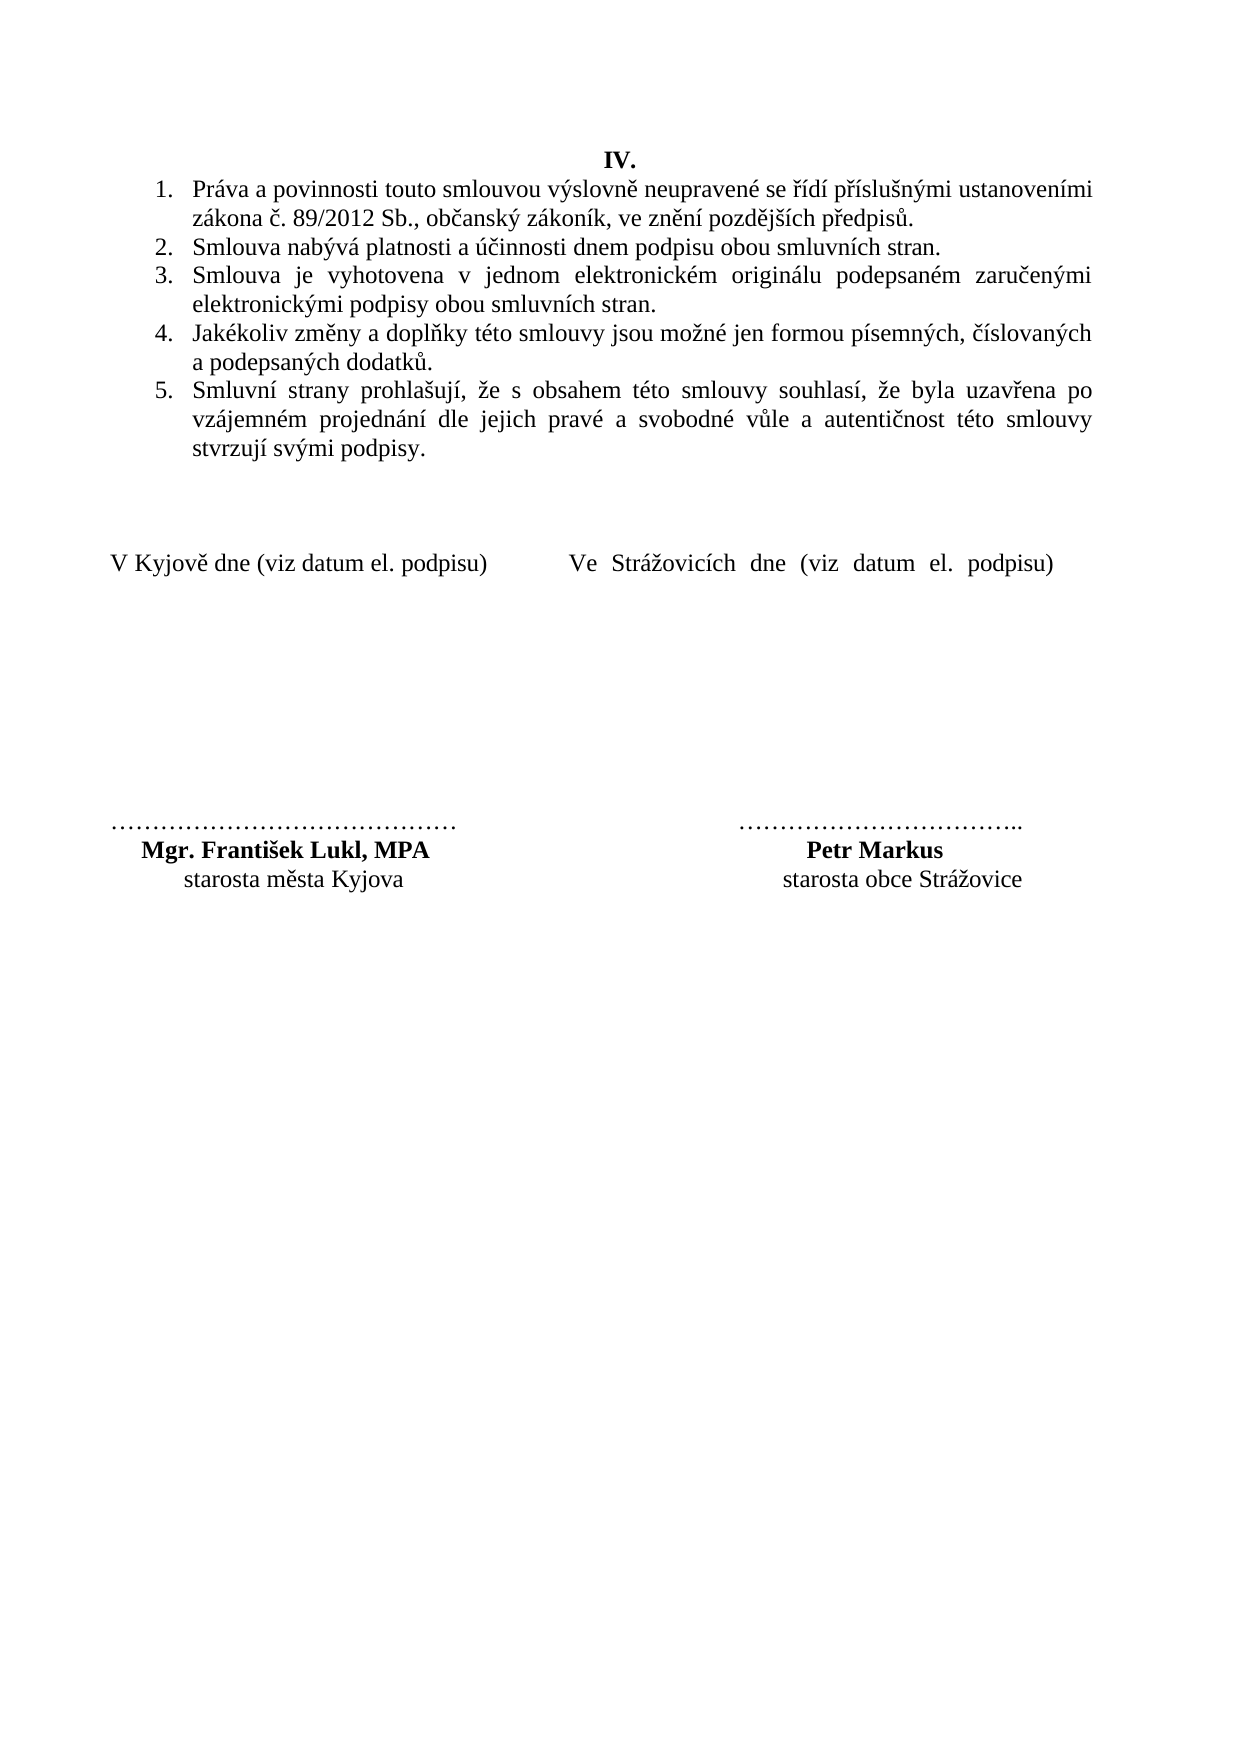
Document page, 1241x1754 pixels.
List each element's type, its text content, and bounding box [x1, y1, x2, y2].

text starosta města Kyjova starosta obce Strážovice [184, 864, 1107, 893]
subtitle IV. [133, 146, 1107, 174]
list Smlouva je vyhotovena v jednom elektronickém originálu podepsaném zaručenými elektronickými podpisy obou smluvních stran. [154, 260, 1092, 318]
list Smlouva nabývá platnosti a účinnosti dnem podpisu obou smluvních stran. [154, 232, 1107, 260]
text Mgr. František Lukl, MPA Petr Markus [141, 836, 1107, 864]
text V Kyjově dne (viz datum el. podpisu) Ve Strážovicích dne (viz datum el. podpisu) [110, 548, 1107, 576]
list Smluvní strany prohlašují, že s obsahem této smlouvy souhlasí, že byla uzavřena po vzájemném projednání dle jejich pravé a svobodné vůle a autentičnost této smlouvy stvrzují svými podpisy. [154, 375, 1093, 462]
list Práva a povinnosti touto smlouvou výslovně neupravené se řídí příslušnými ustanoveními zákona č. 89/2012 Sb., občanský zákoník, ve znění pozdějších předpisů. [154, 174, 1093, 232]
list Jakékoliv změny a doplňky této smlouvy jsou možné jen formou písemných, číslovaných a podepsaných dodatků. [154, 318, 1092, 375]
text …………………………………… …………………………….. [110, 806, 1107, 835]
